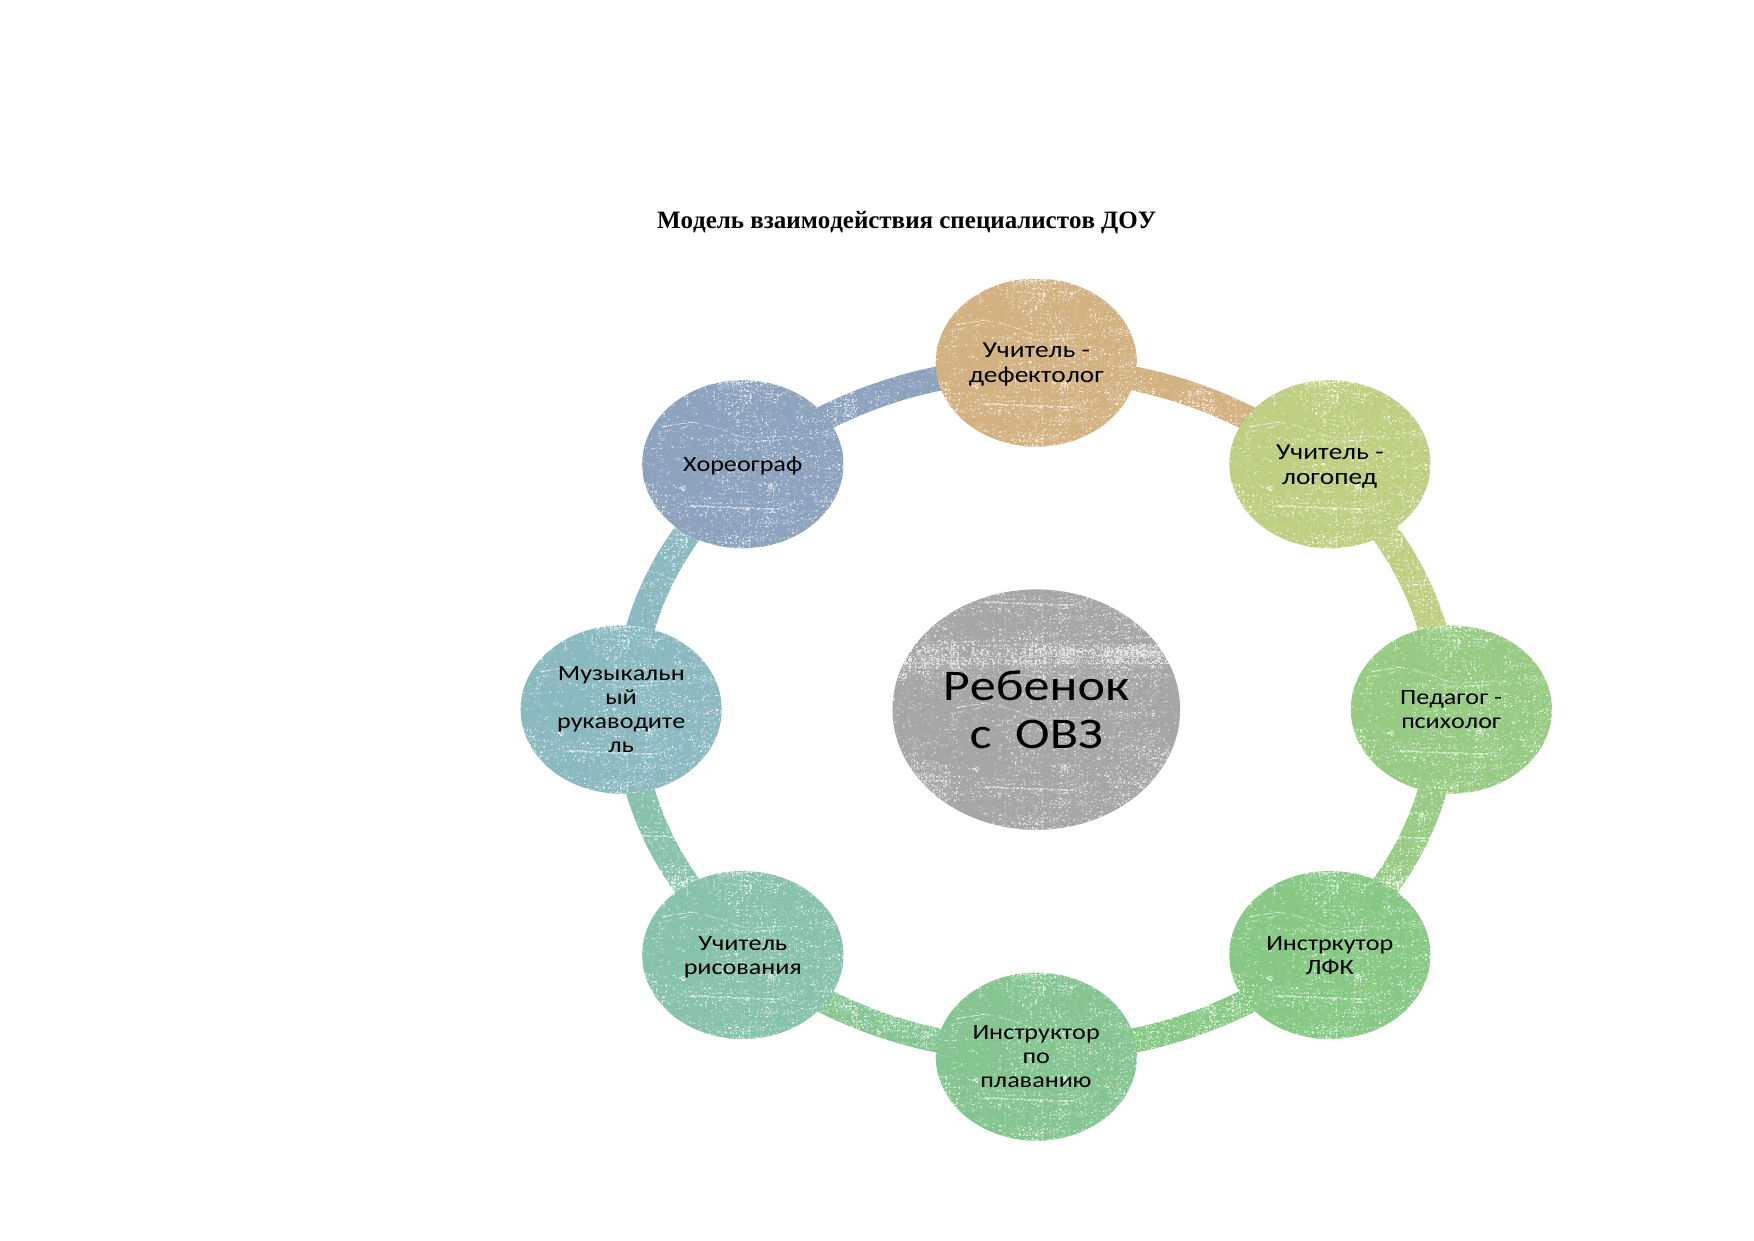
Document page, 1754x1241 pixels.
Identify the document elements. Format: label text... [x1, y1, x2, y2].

text Модель взаимодействия специалистов ДОУ [88, 206, 1636, 234]
